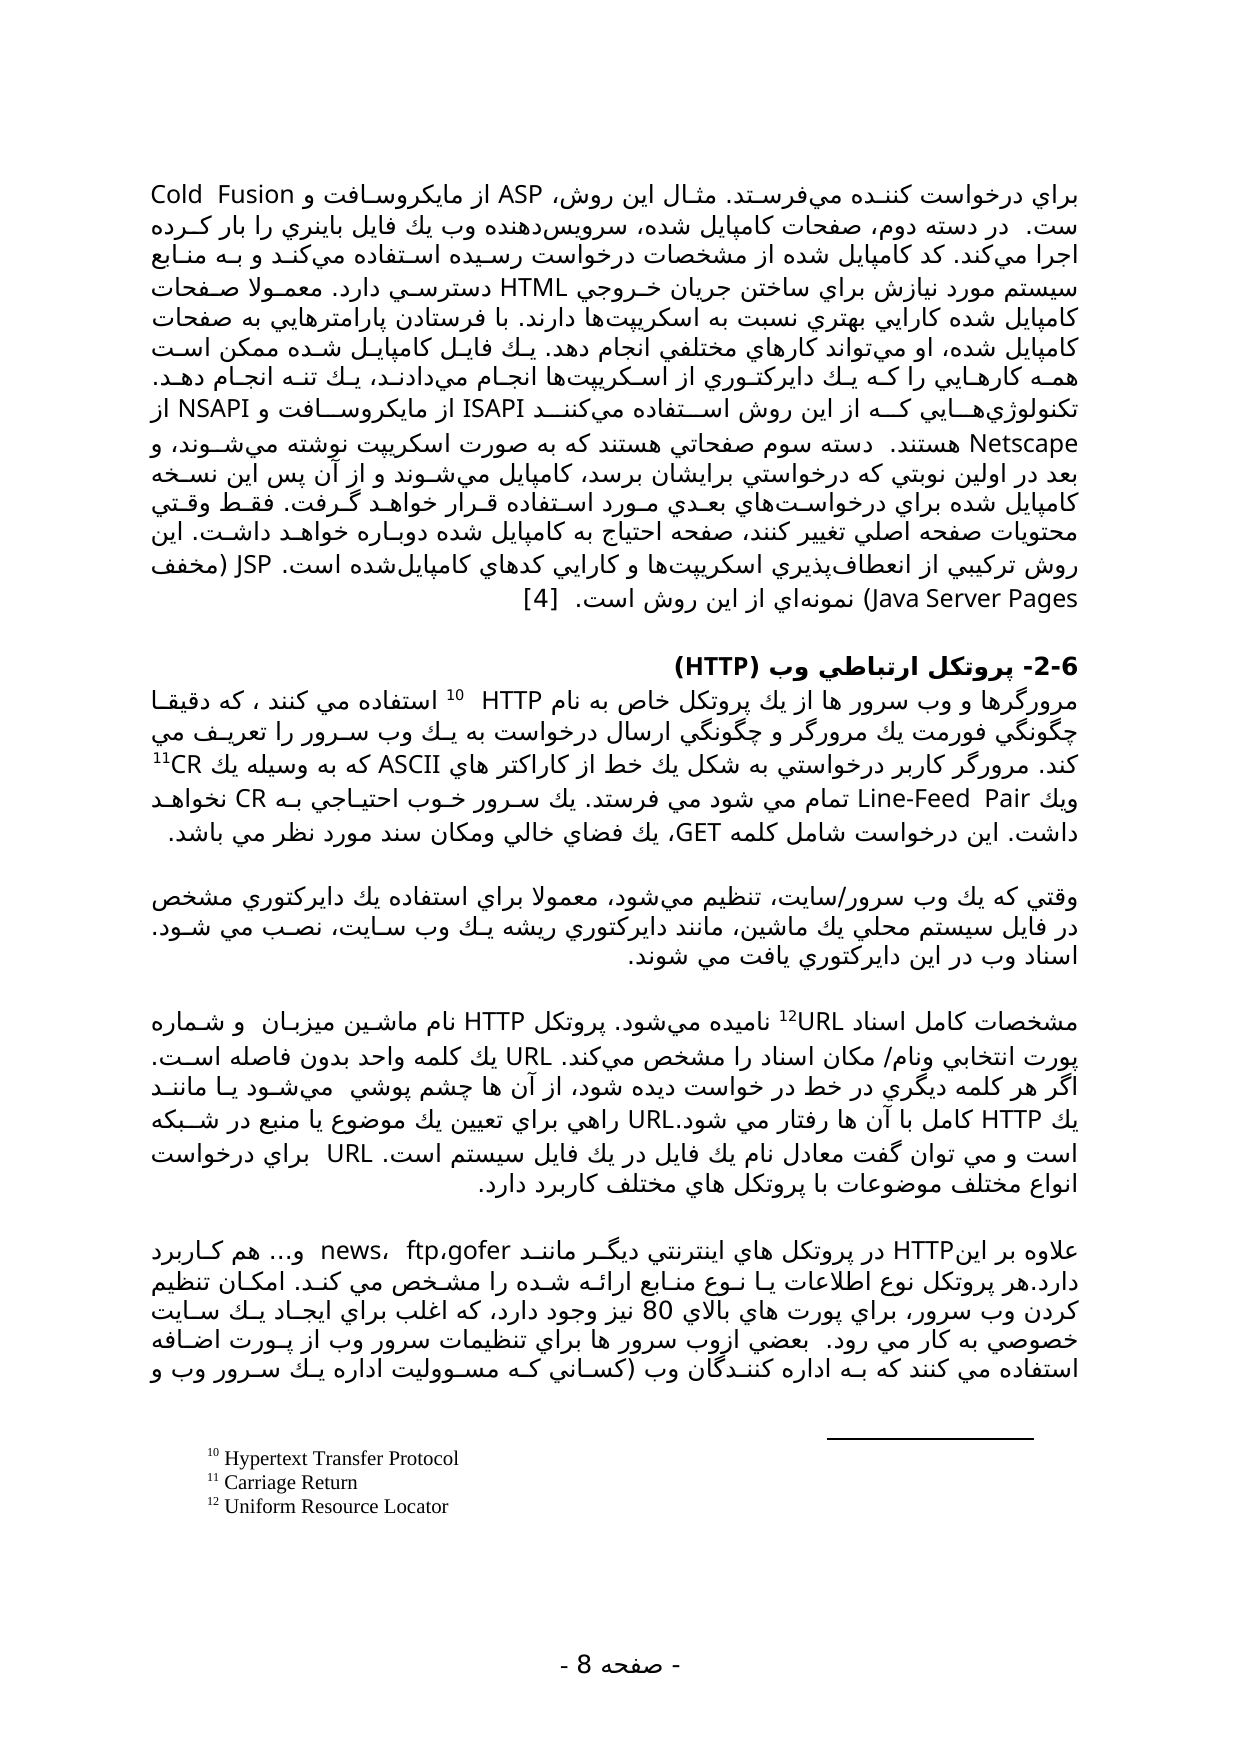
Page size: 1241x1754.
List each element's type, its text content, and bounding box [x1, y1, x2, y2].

text مشخصات كامل اسناد URL ناميده مي‌شود. پروتكل HTTP نام ماشين ميزبان و شماره پورت انتخابي ونام/ مكان اسناد را مشخص مي‌كند. URL يك كلمه واحد بدون فاصله است. اگر هر كلمه ديگري در خط در خواست ديده شود، از آن ها چشم پوشي مي‌شود يا مانند يك HTTP كامل با آن ها رفتار مي شود.URL راهي براي تعيين يك موضوع يا منبع در شبكه است و مي توان گفت معادل نام يك فايل در يك فايل سيستم است. URL براي درخواست انواع مختلف موضوعات با پروتكل هاي مختلف كاربرد دارد. [151, 1004, 1079, 1199]
subtitle 2-6- پروتكل ارتباطي وب (HTTP) [151, 649, 1079, 683]
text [151, 1233, 1079, 1383]
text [151, 177, 1079, 615]
text مرورگرها و وب سرور ها از يك پروتكل خاص به نام HTTP استفاده مي كنند ، كه دقيقا چگونگي فورمت يك مرورگر و چگونگي ارسال درخواست به يك وب سرور را تعريف مي كند. مرورگر كاربر درخواستي به شكل يك خط از كاراكتر هاي ASCII كه به وسيله يك CR ويك Line-Feed Pair تمام مي شود مي فرستد. يك سرور خوب احتياجي به CR نخواهد داشت. اين درخواست شامل كلمه GET، يك فضاي خالي ومكان سند مورد نظر مي باشد. [151, 683, 1079, 848]
text وقتي كه يك وب سرور/سايت، تنظيم مي‌شود، معمولا براي استفاده يك دايركتوري مشخص در فايل سيستم محلي يك ماشين، مانند دايركتوري ريشه يك وب سايت، نصب مي شود. اسناد وب در اين دايركتوري يافت مي شوند. [151, 882, 1079, 970]
